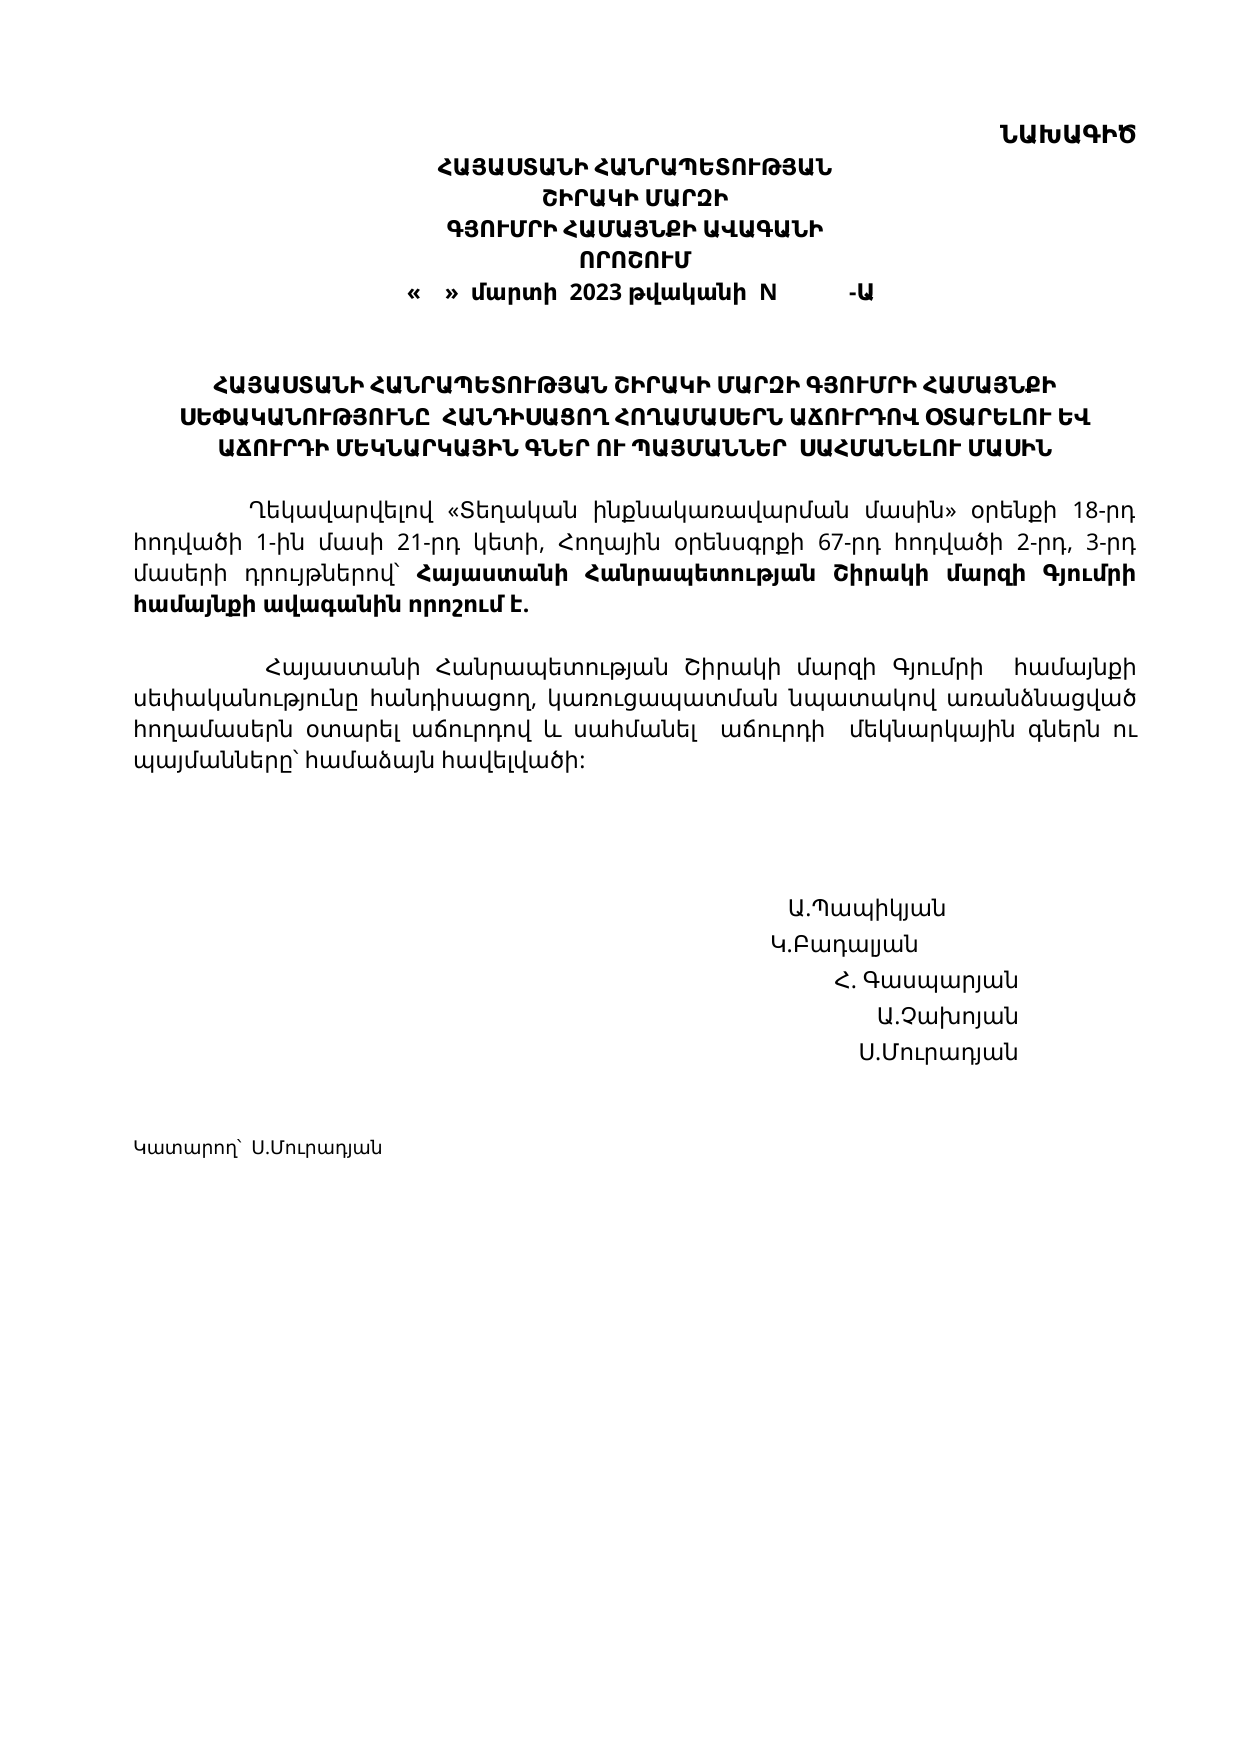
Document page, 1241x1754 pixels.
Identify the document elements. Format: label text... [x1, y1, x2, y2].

text ԳՅՈՒՄՐԻ ՀԱՄԱՅՆՔԻ ԱՎԱԳԱՆԻ [133, 213, 1137, 244]
text ՈՐՈՇՈՒՄ [133, 244, 1137, 276]
text Կատարող՝ Ս.Մուրադյան [133, 1134, 1231, 1160]
text ՇԻՐԱԿԻ ՄԱՐԶԻ [133, 182, 1137, 213]
text ՆԱԽԱԳԻԾ [133, 117, 1137, 151]
text Ա.Պապիկյան [133, 892, 1137, 923]
text Ս.Մուրադյան [133, 1036, 1019, 1067]
text Կ.Բադալյան [133, 928, 1137, 959]
text Ա.Չախոյան [302, 1000, 1019, 1031]
text Հայաստանի Հանրապետության Շիրակի մարզի Գյումրի համայնքի սեփականությունը հանդիսացող, կառուցապատման նպատակով առանձնացված հողամասերն օտարել աճուրդով և սահմանել աճուրդի մեկնարկային գներն ու պայմանները՝ համաձայն հավելվածի: [133, 651, 1137, 776]
text ՀԱՅԱՍՏԱՆԻ ՀԱՆՐԱՊԵՏՈՒԹՅԱՆ [133, 151, 1137, 182]
text Հ. Գասպարյան [302, 964, 1019, 995]
text Ղեկավարվելով «Տեղական ինքնակառավարման մասին» օրենքի 18-րդ հոդվածի 1-ին մասի 21-րդ կետի, Հողային օրենսգրքի 67-րդ հոդվածի 2-րդ, 3-րդ մասերի դրույթներով՝ Հայաստանի Հանրապետության Շիրակի մարզի Գյումրի համայնքի ավագանին որոշում է. [133, 494, 1137, 619]
text ՀԱՅԱՍՏԱՆԻ ՀԱՆՐԱՊԵՏՈՒԹՅԱՆ ՇԻՐԱԿԻ ՄԱՐԶԻ ԳՅՈՒՄՐԻ ՀԱՄԱՅՆՔԻ ՍԵՓԱԿԱՆՈՒԹՅՈՒՆԸ ՀԱՆԴԻՍԱՑՈՂ ՀՈՂԱՄԱՍԵՐՆ ԱՃՈՒՐԴՈՎ ՕՏԱՐԵԼՈՒ ԵՎ ԱՃՈՒՐԴԻ ՄԵԿՆԱՐԿԱՅԻՆ ԳՆԵՐ ՈՒ ՊԱՅՄԱՆՆԵՐ ՍԱՀՄԱՆԵԼՈՒ ՄԱՍԻՆ [133, 369, 1137, 463]
text « » մարտի 2023 թվականի N -Ա [133, 276, 1137, 307]
